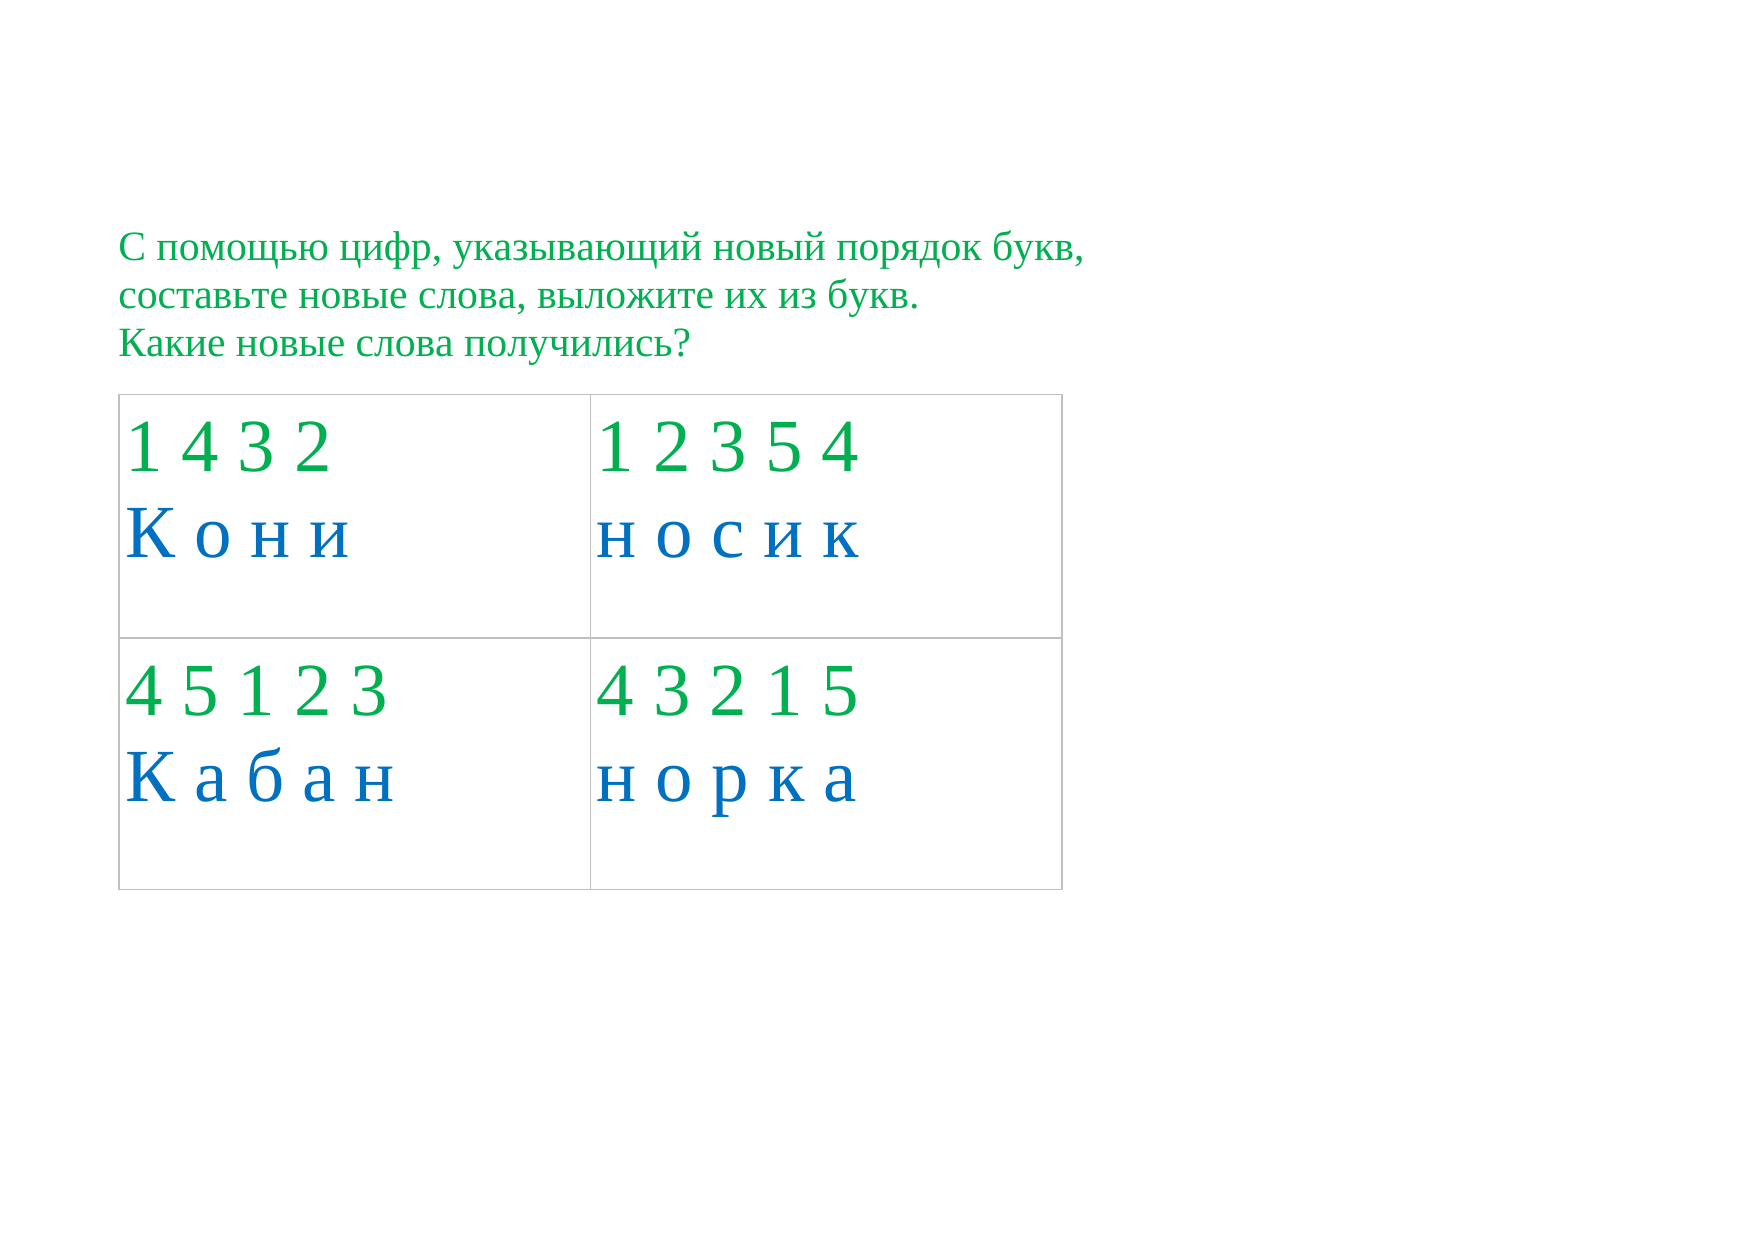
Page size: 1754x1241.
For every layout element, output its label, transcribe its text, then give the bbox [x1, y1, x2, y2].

text С помощью цифр, указывающий новый порядок букв, [118, 193, 1636, 269]
table_cell 4 3 2 1 5 н о р к а [591, 639, 1061, 889]
table_header 1 4 3 2 К о н и [120, 395, 590, 637]
text составьте новые слова, выложите их из букв. [118, 269, 1636, 317]
table_header 1 2 3 5 4 н о с и к [591, 395, 1061, 637]
table_cell 4 5 1 2 3 К а б а н [120, 639, 590, 889]
text Какие новые слова получились? [118, 317, 1636, 365]
